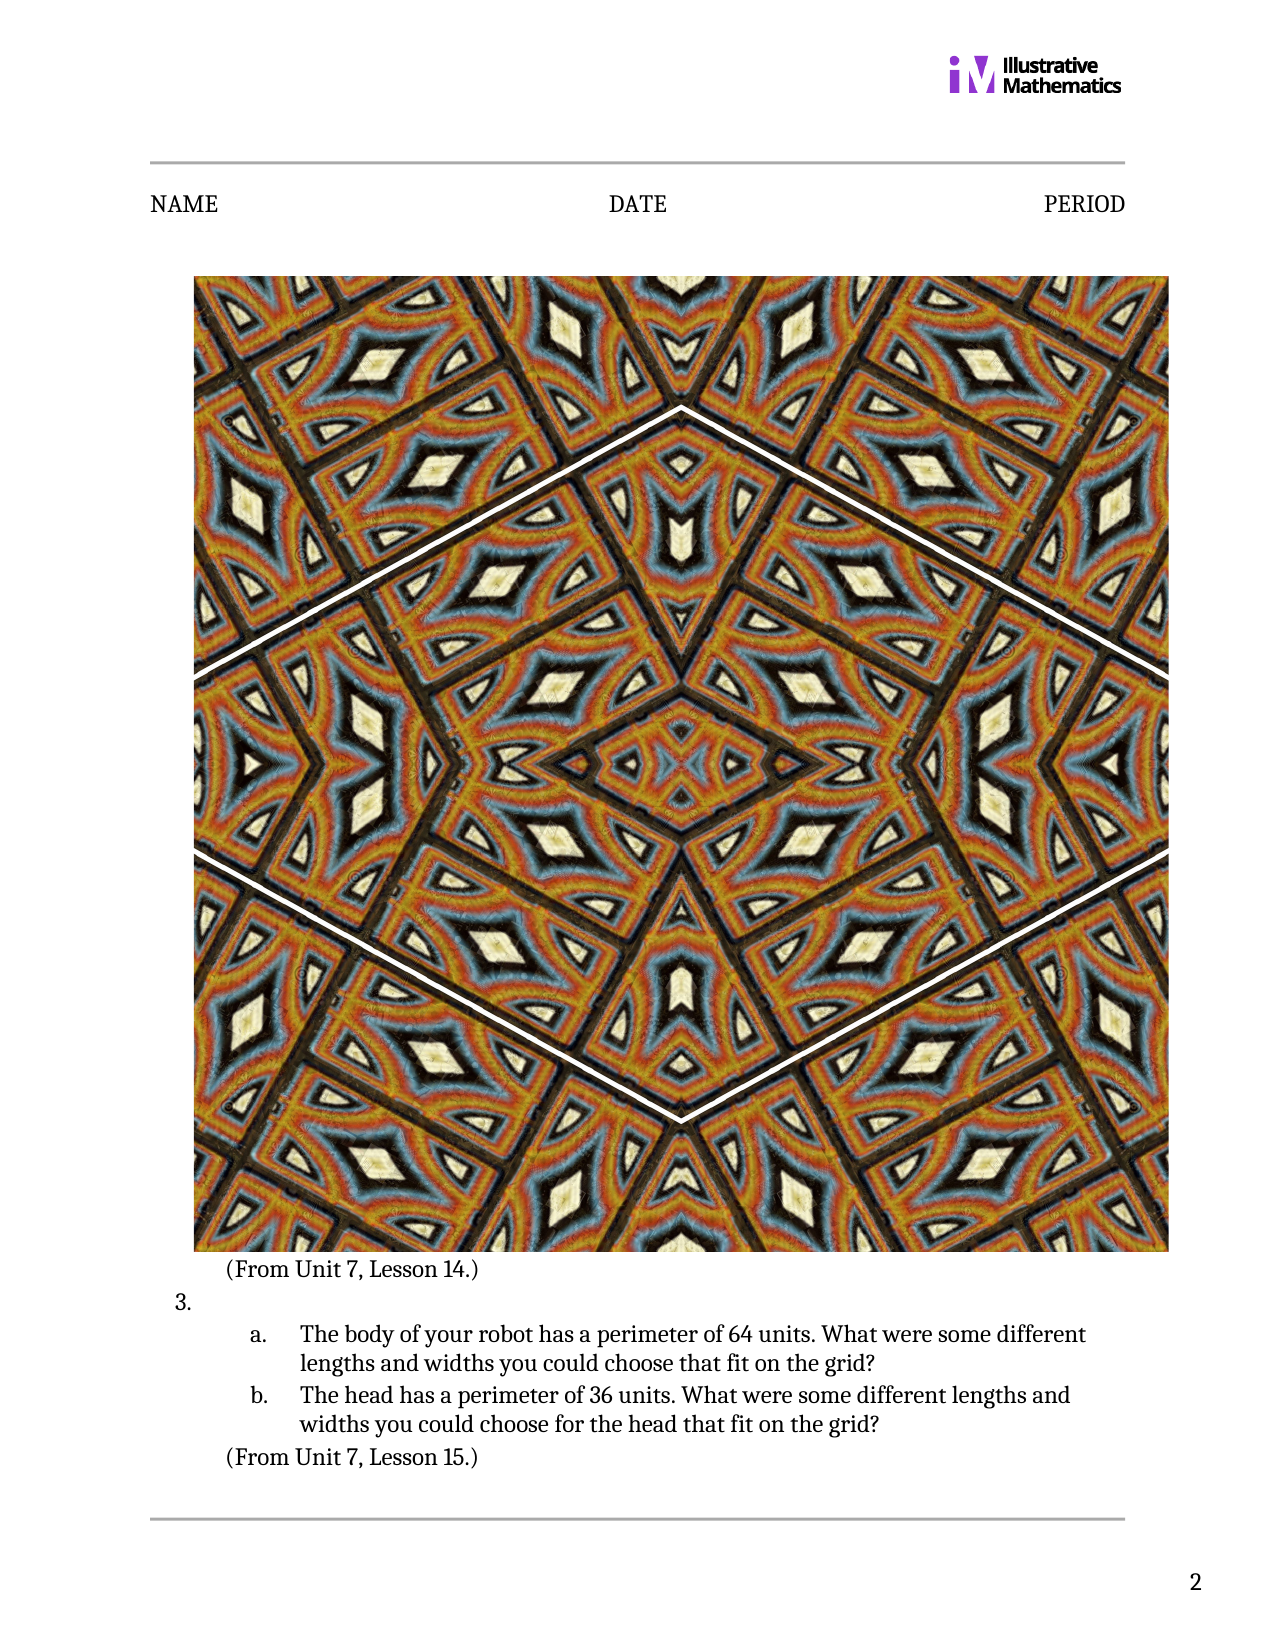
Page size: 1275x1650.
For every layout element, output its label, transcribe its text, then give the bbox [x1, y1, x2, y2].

list (From Unit 7, Lesson 15.) [175, 1442, 1125, 1471]
picture [949, 55, 1121, 93]
picture [193, 276, 1169, 1252]
list The body of your robot has a perimeter of 64 units. What were some different lengths and widths you could choose that fit on the grid? [250, 1320, 1125, 1377]
list The head has a perimeter of 36 units. What were some different lengths and widths you could choose for the head that fit on the grid? [250, 1381, 1125, 1439]
list (From Unit 7, Lesson 14.) [175, 1255, 1125, 1284]
